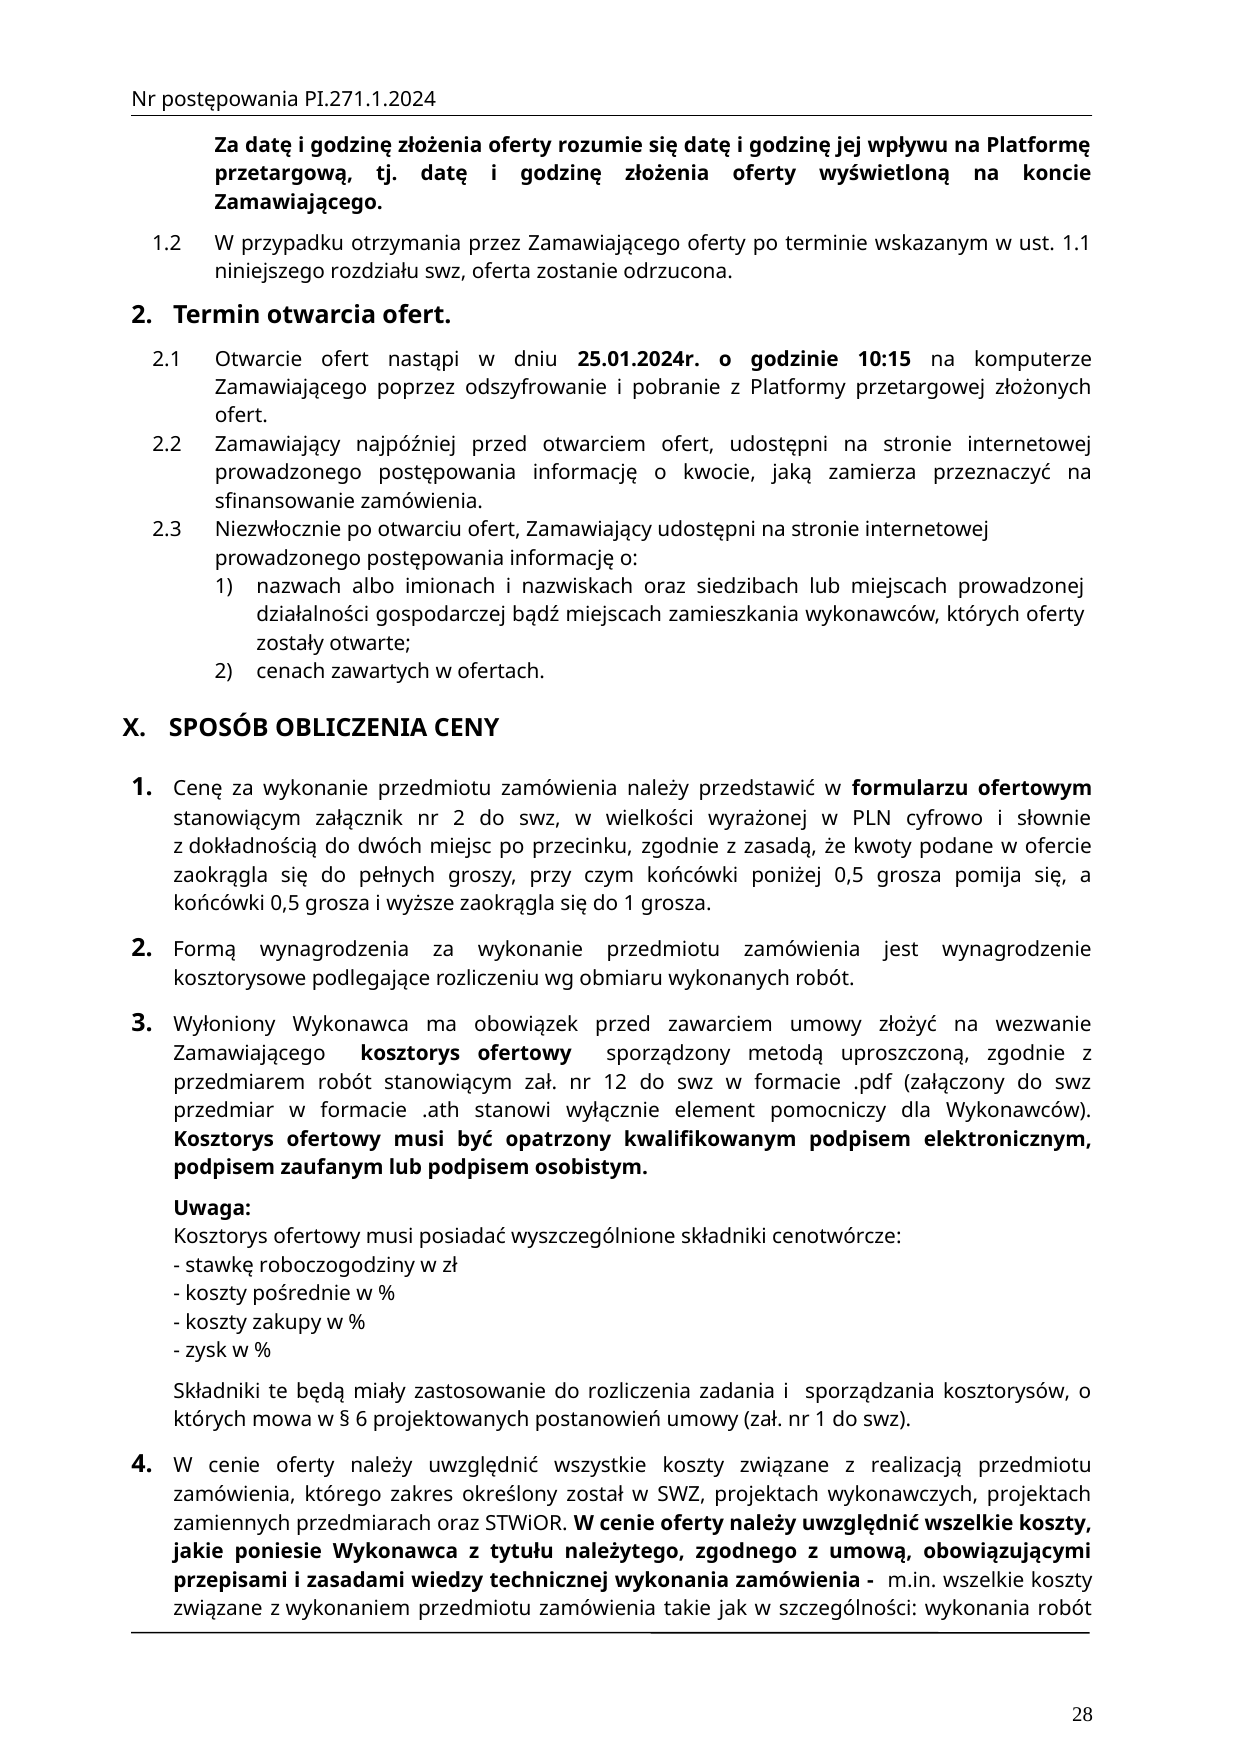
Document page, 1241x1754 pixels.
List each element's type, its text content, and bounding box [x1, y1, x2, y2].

list nazwach albo imionach i nazwiskach oraz siedzibach lub miejscach prowadzonej działalności gospodarczej bądź miejscach zamieszkania wykonawców, których oferty zostały otwarte; [214, 571, 1085, 656]
subtitle SPOSÓB OBLICZENIA CENY [146, 710, 1092, 744]
list cenach zawartych w ofertach. [214, 656, 1085, 685]
text - koszty pośrednie w % [173, 1278, 1092, 1307]
subtitle Termin otwarcia ofert. [131, 297, 1092, 331]
text - stawkę roboczogodziny w zł [173, 1250, 1092, 1278]
list W przypadku otrzymania przez Zamawiającego oferty po terminie wskazanym w ust. 1.1 niniejszego rozdziału swz, oferta zostanie odrzucona. [152, 228, 1092, 284]
list Formą wynagrodzenia za wykonanie przedmiotu zamówienia jest wynagrodzenie kosztorysowe podlegające rozliczeniu wg obmiaru wykonanych robót. [131, 929, 1092, 992]
list Zamawiający najpóźniej przed otwarciem ofert, udostępni na stronie internetowej prowadzonego postępowania informację o kwocie, jaką zamierza przeznaczyć na sfinansowanie zamówienia. [152, 429, 1092, 514]
text - zysk w % [173, 1335, 1092, 1364]
list Otwarcie ofert nastąpi w dniu 25.01.2024r. o godzinie 10:15 na komputerze Zamawiającego poprzez odszyfrowanie i pobranie z Platformy przetargowej złożonych ofert. [152, 344, 1092, 429]
text Kosztorys ofertowy musi posiadać wyszczególnione składniki cenotwórcze: [173, 1221, 1092, 1250]
text Uwaga: [173, 1193, 1092, 1221]
list Wyłoniony Wykonawca ma obowiązek przed zawarciem umowy złożyć na wezwanie Zamawiającego kosztorys ofertowy sporządzony metodą uproszczoną, zgodnie z przedmiarem robót stanowiącym zał. nr 12 do swz w formacie .pdf (załączony do swz przedmiar w formacie .ath stanowi wyłącznie element pomocniczy dla Wykonawców). Kosztorys ofertowy musi być opatrzony kwalifikowanym podpisem elektronicznym, podpisem zaufanym lub podpisem osobistym. [131, 1004, 1092, 1181]
text - koszty zakupy w % [173, 1307, 1092, 1335]
list Niezwłocznie po otwarciu ofert, Zamawiający udostępni na stronie internetowej prowadzonego postępowania informację o: [152, 514, 1092, 571]
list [131, 1446, 1092, 1622]
list Cenę za wykonanie przedmiotu zamówienia należy przedstawić w formularzu ofertowym stanowiącym załącznik nr 2 do swz, w wielkości wyrażonej w PLN cyfrowo i słownie z dokładnością do dwóch miejsc po przecinku, zgodnie z zasadą, że kwoty podane w ofercie zaokrągla się do pełnych groszy, przy czym końcówki poniżej 0,5 grosza pomija się, a końcówki 0,5 grosza i wyższe zaokrągla się do 1 grosza. [131, 769, 1092, 917]
text Składniki te będą miały zastosowanie do rozliczenia zadania i sporządzania kosztorysów, o których mowa w § 6 projektowanych postanowień umowy (zał. nr 1 do swz). [173, 1376, 1092, 1433]
list Za datę i godzinę złożenia oferty rozumie się datę i godzinę jej wpływu na Platformę przetargową, tj. datę i godzinę złożenia oferty wyświetloną na koncie Zamawiającego. [214, 130, 1092, 215]
